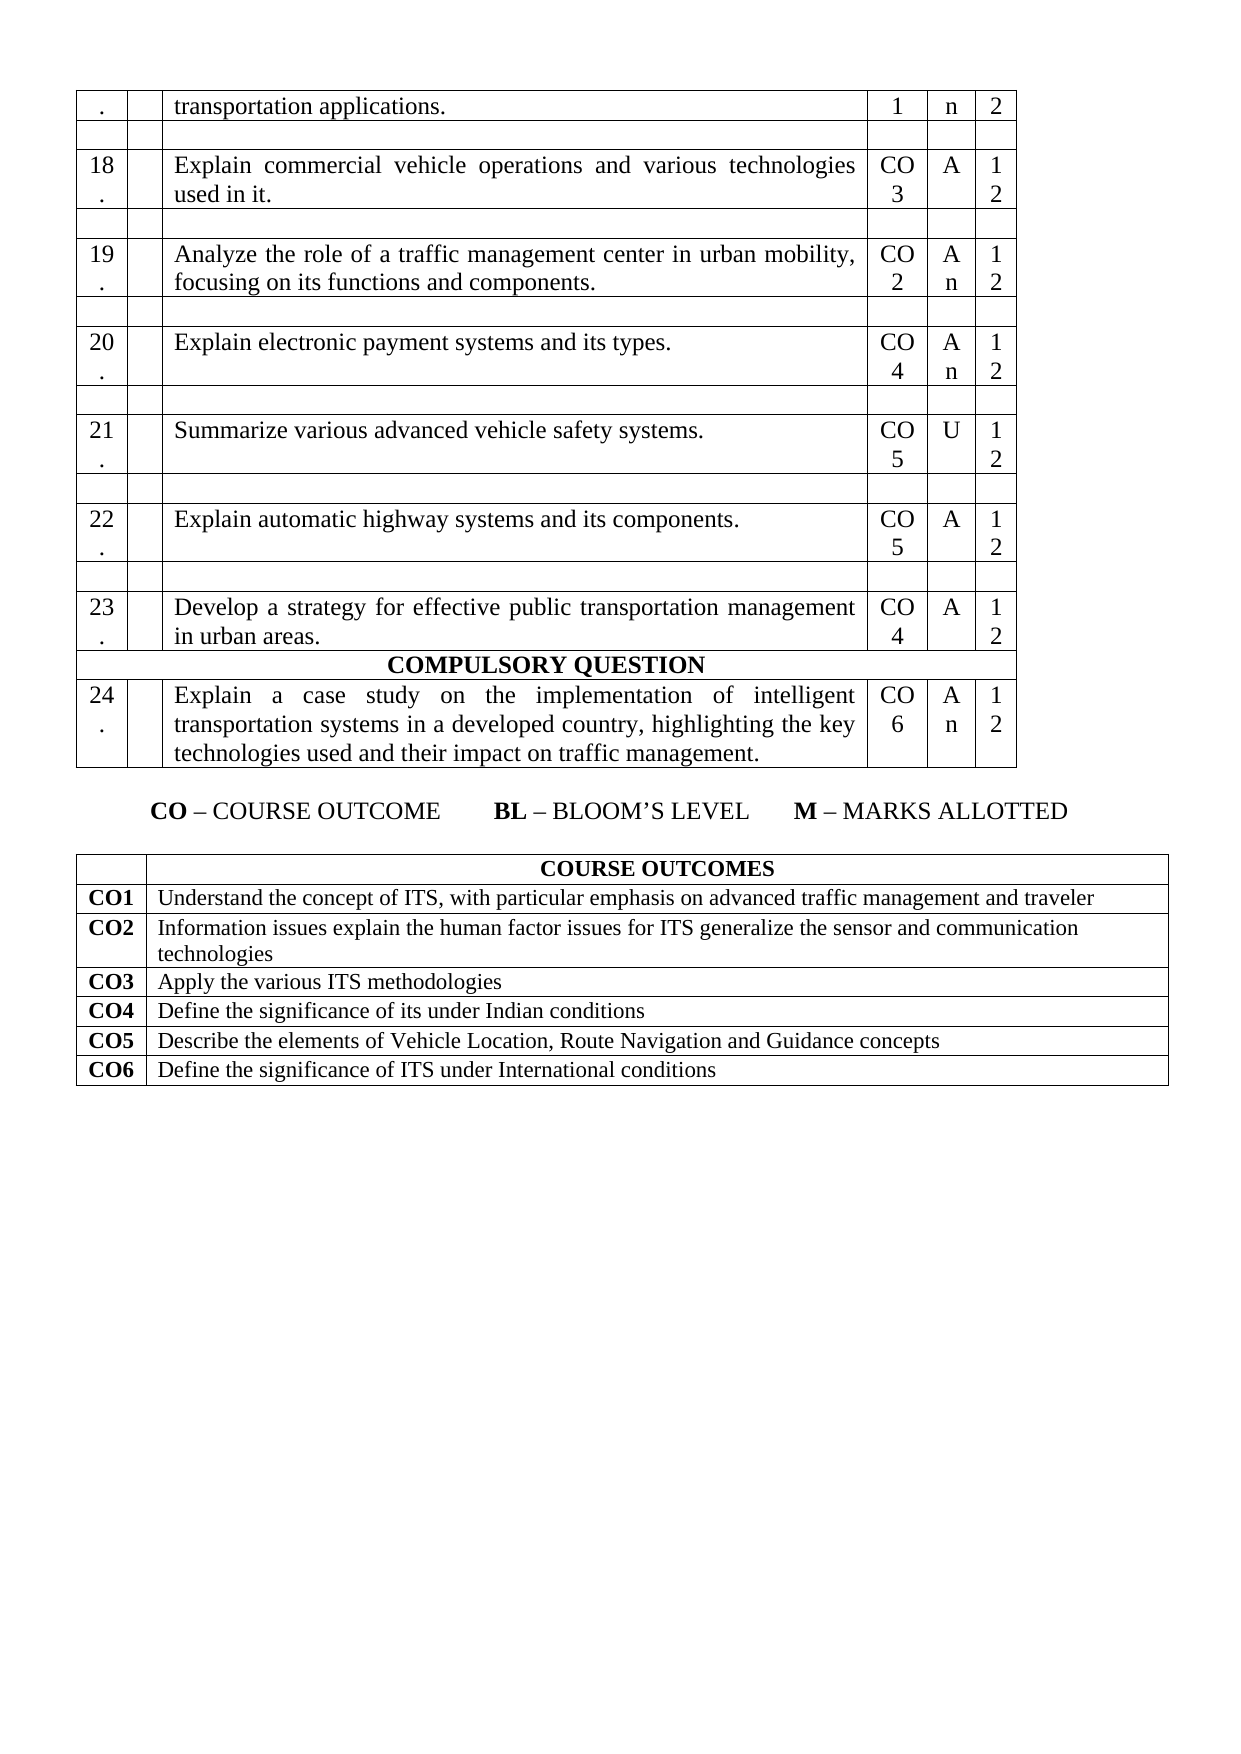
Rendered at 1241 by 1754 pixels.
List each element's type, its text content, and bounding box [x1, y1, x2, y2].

table_cell [128, 562, 162, 591]
table_cell [128, 297, 162, 326]
table_cell [128, 239, 162, 296]
table_cell 12 [976, 239, 1016, 296]
table_header [77, 855, 146, 883]
table_cell [128, 680, 162, 767]
table_cell [163, 562, 867, 591]
table_cell [163, 209, 867, 238]
table_cell 12 [976, 415, 1016, 473]
table_cell An [928, 327, 975, 384]
table_cell [868, 297, 927, 326]
table_cell CO6 [77, 1056, 146, 1084]
table_cell [128, 474, 162, 503]
table_cell 12 [976, 327, 1016, 384]
table_cell An [928, 91, 975, 119]
table_cell Explain commercial vehicle operations and various technologies used in it. [163, 150, 867, 208]
table_cell [976, 209, 1016, 238]
table_cell [976, 121, 1016, 149]
table_cell Understand the concept of ITS, with particular emphasis on advanced traffic management and traveler [147, 885, 1168, 913]
table_cell 22. [77, 504, 127, 561]
table_cell [868, 386, 927, 414]
table_cell [976, 297, 1016, 326]
table_cell Analyze the role of a traffic management center in urban mobility, focusing on its functions and components. [163, 239, 867, 296]
table_cell [77, 562, 127, 591]
table_cell A [928, 504, 975, 561]
table_cell 12 [976, 592, 1016, 649]
table_cell Develop a strategy for effective public transportation management in urban areas. [163, 592, 867, 649]
table_cell [163, 474, 867, 503]
table_cell [928, 209, 975, 238]
table_cell CO4 [77, 997, 146, 1026]
table_cell [77, 121, 127, 149]
table_cell [928, 474, 975, 503]
table_cell 19. [77, 239, 127, 296]
table_cell Explain electronic payment systems and its types. [163, 327, 867, 384]
table_cell 12 [976, 680, 1016, 767]
table_cell Information issues explain the human factor issues for ITS generalize the sensor and communication technologies [147, 914, 1168, 967]
text CO – COURSE OUTCOME BL – BLOOM’S LEVEL M – MARKS ALLOTTED [150, 796, 1090, 825]
table_cell Describe the elements of Vehicle Location, Route Navigation and Guidance concepts [147, 1027, 1168, 1055]
table_cell 17. [77, 91, 127, 119]
table_cell CO5 [868, 504, 927, 561]
table_cell An [928, 680, 975, 767]
table_cell [163, 121, 867, 149]
table_cell An [928, 239, 975, 296]
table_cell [163, 91, 867, 119]
table_cell [128, 150, 162, 208]
table_cell A [928, 592, 975, 649]
table_cell [928, 297, 975, 326]
table_cell 20. [77, 327, 127, 384]
table_cell CO3 [868, 150, 927, 208]
table_cell U [928, 415, 975, 473]
table_cell 12 [976, 504, 1016, 561]
table_cell [128, 209, 162, 238]
table_cell [163, 386, 867, 414]
table_cell [128, 91, 162, 119]
table_cell 24. [77, 680, 127, 767]
table_cell [928, 386, 975, 414]
table_cell Apply the various ITS methodologies [147, 968, 1168, 996]
table_cell CO1 [77, 885, 146, 913]
table_cell Explain a case study on the implementation of intelligent transportation systems in a developed country, highlighting the key technologies used and their impact on traffic management. [163, 680, 867, 767]
table_header COURSE OUTCOMES [147, 855, 1168, 883]
table_cell COMPULSORY QUESTION [77, 651, 1016, 679]
table_cell Summarize various advanced vehicle safety systems. [163, 415, 867, 473]
table_cell [128, 504, 162, 561]
table_cell CO6 [868, 680, 927, 767]
table_cell [928, 562, 975, 591]
table_cell Explain automatic highway systems and its components. [163, 504, 867, 561]
table_cell 23. [77, 592, 127, 649]
table_cell [868, 562, 927, 591]
table_cell CO1 [868, 91, 927, 119]
table_cell [128, 121, 162, 149]
table_cell [868, 474, 927, 503]
table_cell [128, 592, 162, 649]
table_cell Define the significance of its under Indian conditions [147, 997, 1168, 1026]
table_cell [77, 209, 127, 238]
table_cell [976, 386, 1016, 414]
table_cell [77, 474, 127, 503]
table_cell CO3 [77, 968, 146, 996]
table_cell [77, 386, 127, 414]
table_cell [128, 386, 162, 414]
table_cell 12 [976, 91, 1016, 119]
table_cell CO4 [868, 592, 927, 649]
table_cell [128, 415, 162, 473]
table_cell [868, 209, 927, 238]
table_cell [928, 121, 975, 149]
table_cell [976, 474, 1016, 503]
table_cell 18. [77, 150, 127, 208]
table_cell A [928, 150, 975, 208]
table_cell CO2 [868, 239, 927, 296]
table_cell [868, 121, 927, 149]
table_cell [976, 562, 1016, 591]
table_cell 21. [77, 415, 127, 473]
table_cell [77, 297, 127, 326]
table_cell 12 [976, 150, 1016, 208]
table_cell Define the significance of ITS under International conditions [147, 1056, 1168, 1084]
table_cell CO2 [77, 914, 146, 967]
table_cell CO5 [868, 415, 927, 473]
table_cell CO4 [868, 327, 927, 384]
table_cell [128, 327, 162, 384]
table_cell [163, 297, 867, 326]
table_cell CO5 [77, 1027, 146, 1055]
